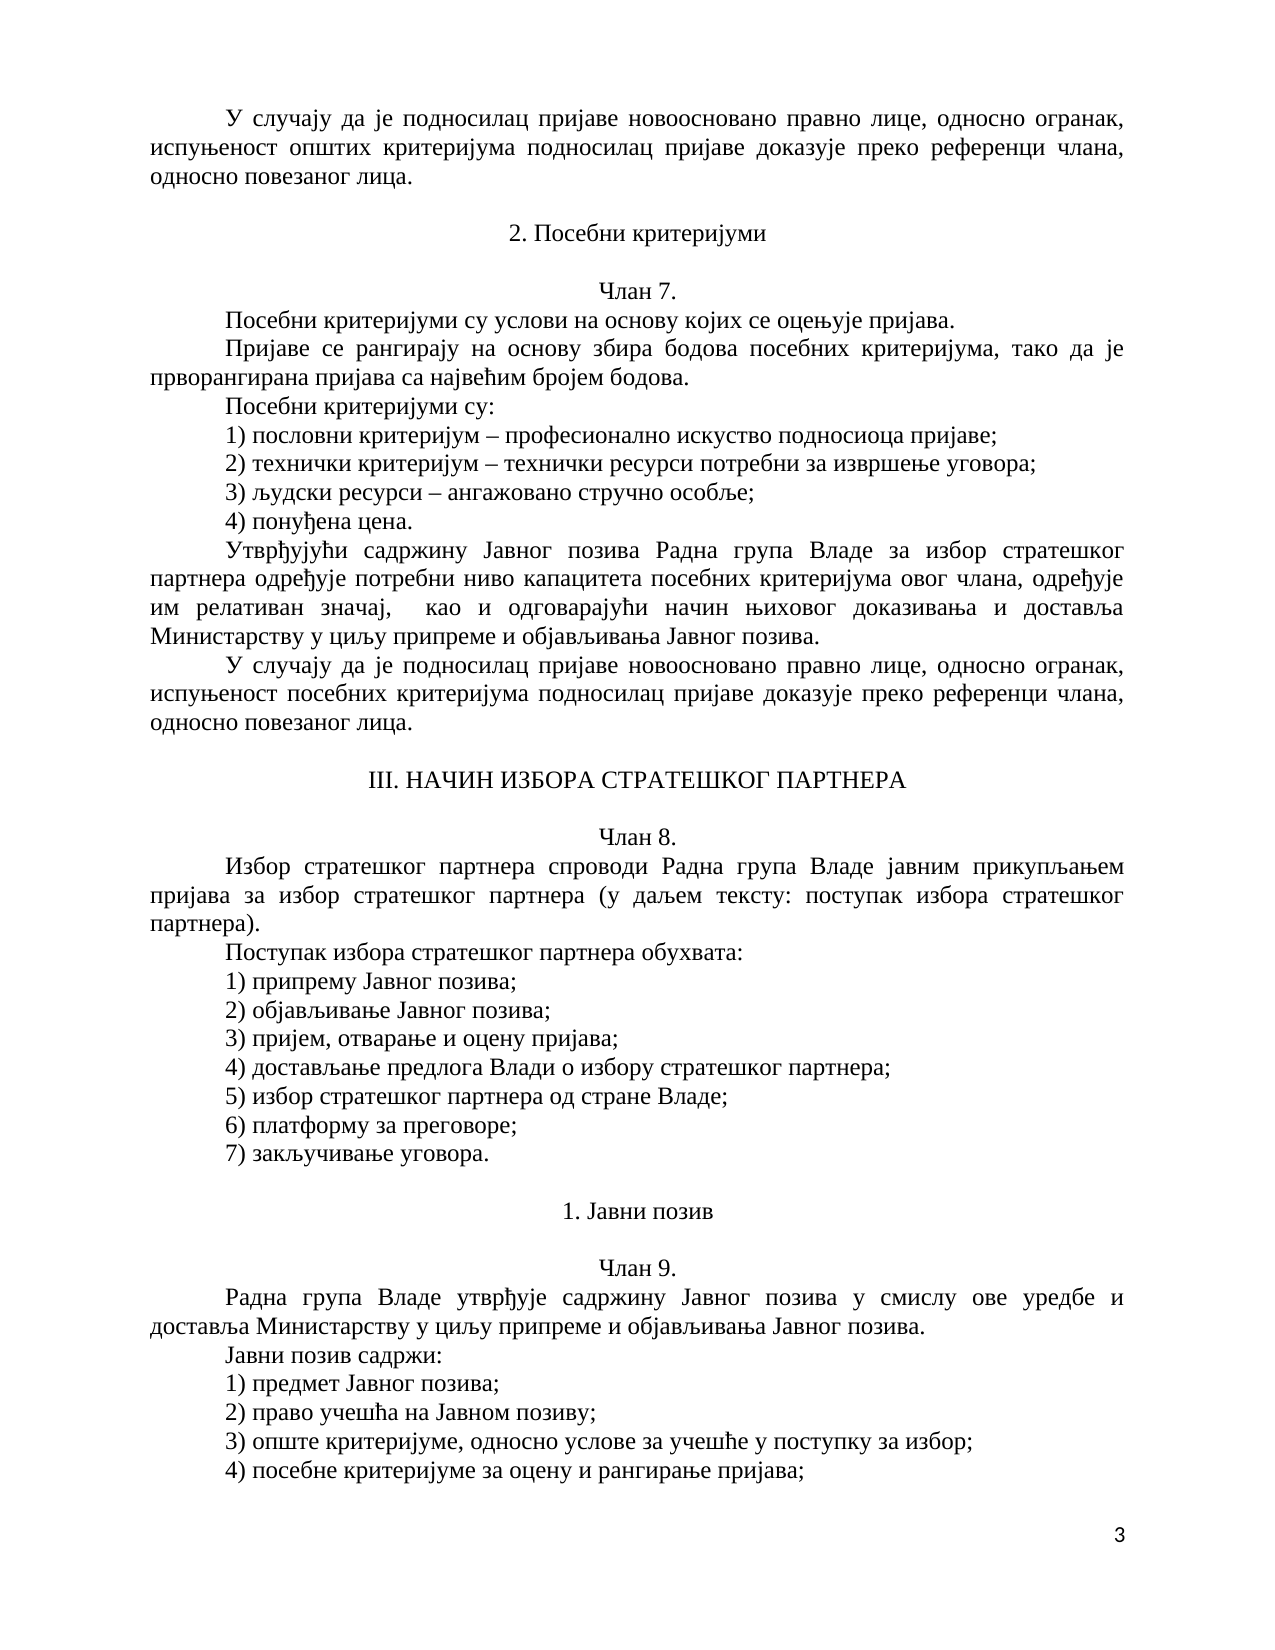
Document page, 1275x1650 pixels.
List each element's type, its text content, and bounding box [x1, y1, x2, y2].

text 2. Посебни критеријуми [150, 218, 1125, 247]
text У случају да је подносилац пријаве новоосновано правно лице, односно огранак, испуњеност општих критеријума подносилац пријаве доказује преко референци члана, односно повезаног лица. [150, 103, 1125, 190]
text Посебни критеријуми су услови на основу којих се оцењује пријава. [150, 305, 1125, 333]
text 1. Јавни позив [150, 1196, 1125, 1225]
text Јавни позив садржи: [150, 1340, 1125, 1368]
text 3) опште критеријуме, односно услове за учешће у поступку за избор; [150, 1426, 1125, 1455]
text 6) платформу за преговоре; [150, 1110, 1125, 1138]
text 4) достављање предлога Влади о избору стратешког партнера; [150, 1052, 1125, 1081]
text Поступак избора стратешког партнера обухвата: [150, 937, 1125, 966]
text У случају да је подносилац пријаве новоосновано правно лице, односно огранак, испуњеност посебних критеријума подносилац пријаве доказује преко референци члана, односно повезаног лица. [150, 650, 1125, 736]
text 1) пословни критеријум – професионално искуство подносиоца пријаве; [150, 420, 1125, 448]
text 5) избор стратешког партнера од стране Владе; [150, 1081, 1125, 1110]
text 1) предмет Јавног позива; [150, 1368, 1125, 1397]
text Радна група Владе утврђује садржину Јавног позива у смислу ове уредбе и доставља Министарству у циљу припреме и објављивања Јавног позива. [150, 1282, 1125, 1340]
text Утврђујући садржину Јавног позива Радна група Владе за избор стратешког партнера одређује потребни ниво капацитета посебних критеријума овог члана, одређује им релативан значај, као и одговарајући начин њиховог доказивања и доставља Министарству у циљу припреме и објављивања Јавног позива. [150, 535, 1125, 650]
text Избор стратешког партнера спроводи Радна група Владе јавним прикупљањем пријава за избор стратешког партнера (у даљем тексту: поступак избора стратешког партнера). [150, 851, 1125, 937]
text Посебни критеријуми су: [150, 391, 1125, 420]
text 7) закључивање уговора. [150, 1138, 1125, 1167]
text 3) људски ресурси – ангажовано стручно особље; [150, 477, 1125, 506]
text 2) објављивање Јавног позива; [150, 995, 1125, 1023]
text 2) право учешћа на Јавном позиву; [150, 1397, 1125, 1426]
text III. НАЧИН ИЗБОРА СТРАТЕШКОГ ПАРТНЕРА [150, 765, 1125, 793]
text 4) понуђена цена. [150, 506, 1125, 535]
text 4) посебне критеријуме за оцену и рангирање пријава; [150, 1455, 1125, 1483]
text Члан 7. [150, 276, 1125, 305]
text 2) технички критеријум – технички ресурси потребни за извршење уговора; [150, 448, 1125, 477]
text Пријаве се рангирају на основу збира бодова посебних критеријума, тако да је прворангирана пријава са највећим бројем бодова. [150, 333, 1125, 391]
text Члан 8. [150, 822, 1125, 851]
text 3) пријем, отварање и оцену пријава; [150, 1023, 1125, 1052]
text 1) припрему Јавног позива; [150, 966, 1125, 995]
text Члан 9. [150, 1253, 1125, 1282]
